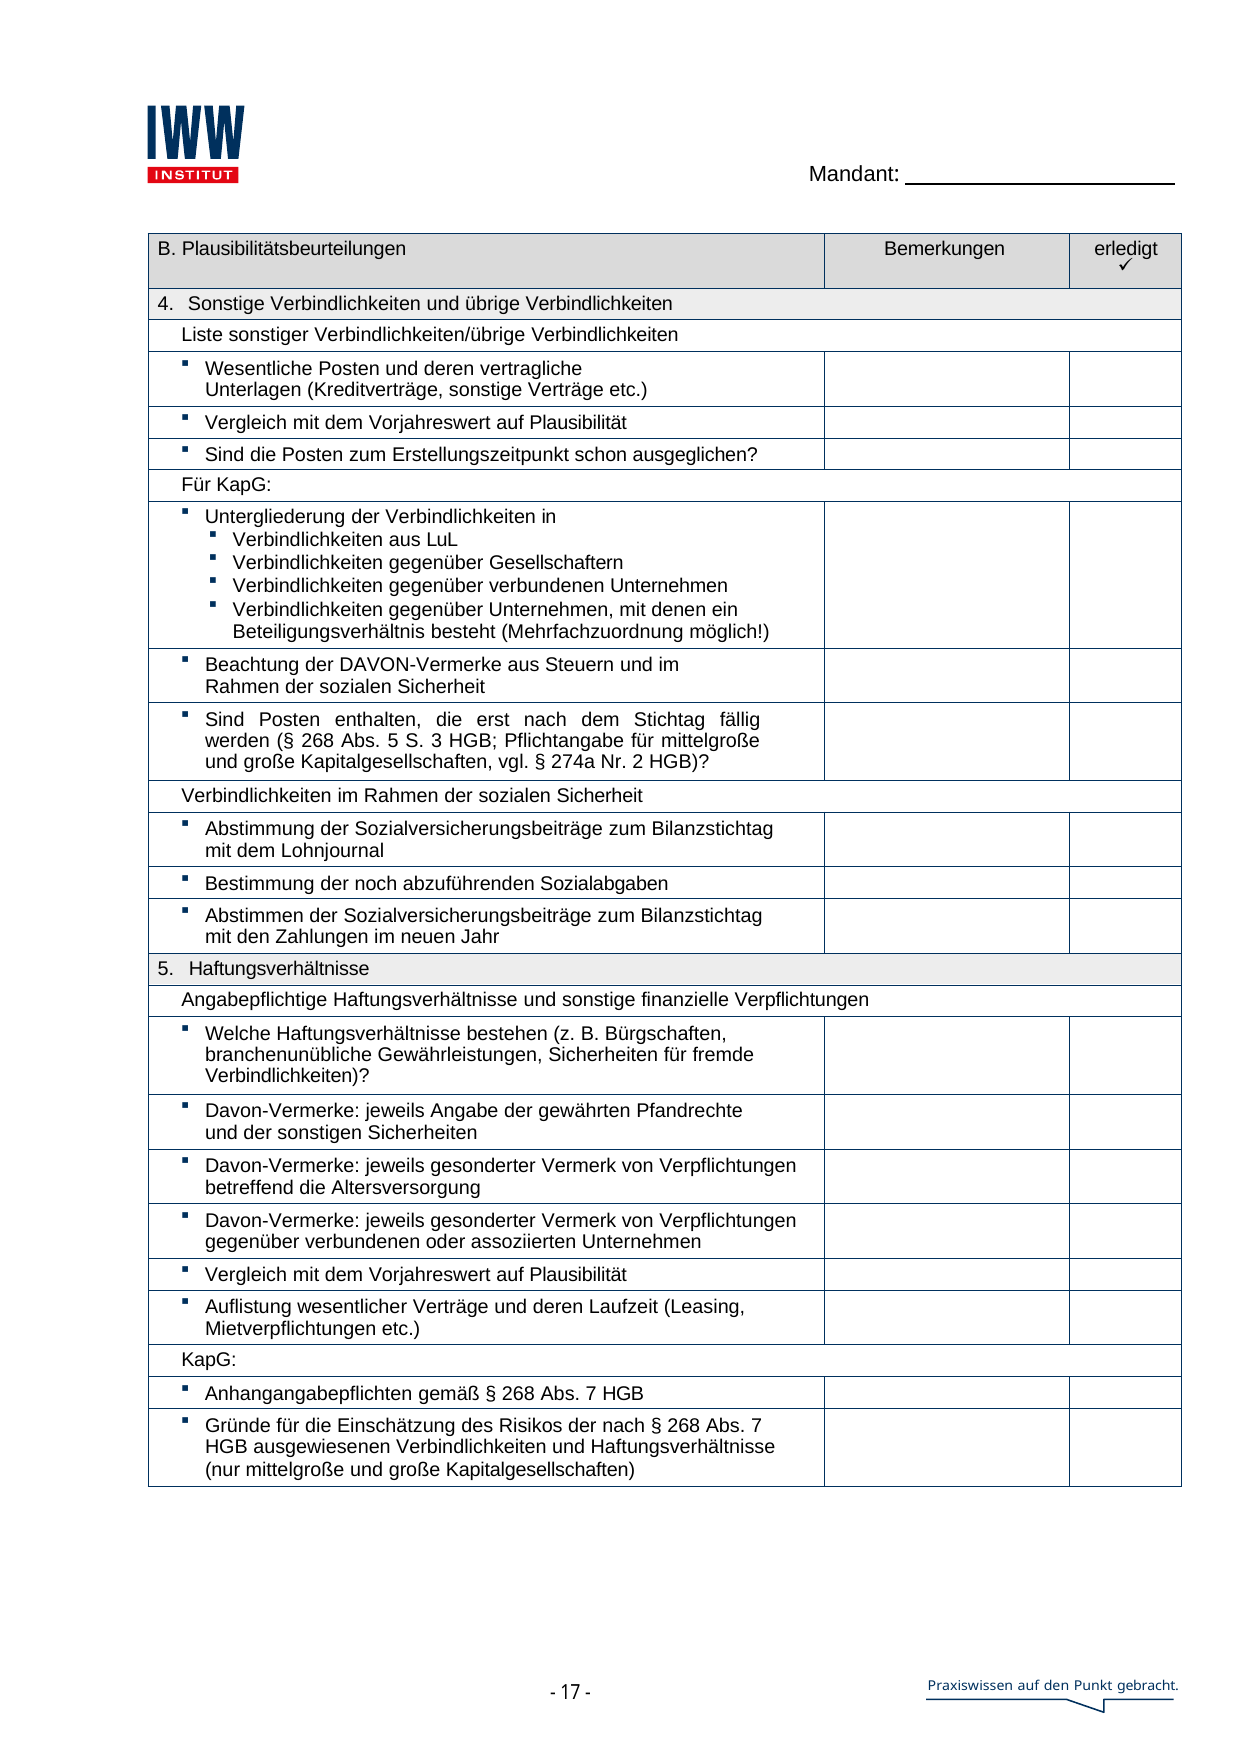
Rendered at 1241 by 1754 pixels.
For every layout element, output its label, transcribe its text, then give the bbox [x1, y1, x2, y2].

table_cell Sind die Posten zum Erstellungszeitpunkt schon ausgeglichen? [149, 439, 824, 469]
table_cell Abstimmen der Sozialversicherungsbeiträge zum Bilanzstichtag mit den Zahlungen im neuen Jahr [149, 899, 824, 953]
table_cell [825, 813, 1069, 866]
table_cell [825, 439, 1069, 469]
table_cell [825, 1204, 1069, 1258]
table_cell Abstimmung der Sozialversicherungsbeiträge zum Bilanzstichtag mit dem Lohnjournal [149, 813, 824, 866]
table_cell [1070, 649, 1181, 702]
table_cell KapG: [149, 1345, 1181, 1376]
table_cell Für KapG: [149, 470, 1181, 501]
table_cell [825, 899, 1069, 953]
table_header Bemerkungen [825, 234, 1069, 288]
table_cell [1070, 352, 1181, 406]
table_cell Davon-Vermerke: jeweils gesonderter Vermerk von Verpflichtungen betreffend die Altersversorgung [149, 1150, 824, 1203]
table_cell Vergleich mit dem Vorjahreswert auf Plausibilität [149, 1259, 824, 1290]
table_cell Angabepflichtige Haftungsverhältnisse und sonstige finanzielle Verpflichtungen [149, 986, 1181, 1016]
table_cell [825, 1259, 1069, 1290]
table_cell [1070, 703, 1181, 780]
table_cell [1070, 1150, 1181, 1203]
table_cell [1070, 899, 1181, 953]
table_cell [1070, 439, 1181, 469]
table_cell Davon-Vermerke: jeweils Angabe der gewährten Pfandrechte und der sonstigen Sicherheiten [149, 1095, 824, 1148]
table_cell [1070, 1095, 1181, 1148]
table_cell [825, 352, 1069, 406]
table_cell [825, 649, 1069, 702]
table_cell Bestimmung der noch abzuführenden Sozialabgaben [149, 867, 824, 898]
table_cell 4. Sonstige Verbindlichkeiten und übrige Verbindlichkeiten [149, 289, 1181, 319]
table_cell [825, 1377, 1069, 1408]
table_cell [1070, 867, 1181, 898]
table_cell [1070, 1204, 1181, 1258]
table_cell [1070, 502, 1181, 647]
table_cell [825, 867, 1069, 898]
table_cell Welche Haftungsverhältnisse bestehen (z. B. Bürgschaften, branchenunübliche Gewährleistungen, Sicherheiten für fremde Verbindlichkeiten)? [149, 1017, 824, 1094]
table_cell Gründe für die Einschätzung des Risikos der nach § 268 Abs. 7 HGB ausgewiesenen Verbindlichkeiten und Haftungsverhältnisse (nur mittelgroße und große Kapitalgesellschaften) [149, 1409, 824, 1486]
table_cell [825, 1150, 1069, 1203]
table_cell [825, 1017, 1069, 1094]
table_cell Verbindlichkeiten im Rahmen der sozialen Sicherheit [149, 781, 1181, 812]
table_cell Liste sonstiger Verbindlichkeiten/übrige Verbindlichkeiten [149, 320, 1181, 351]
table_cell Davon-Vermerke: jeweils gesonderter Vermerk von Verpflichtungen gegenüber verbundenen oder assoziierten Unternehmen [149, 1204, 824, 1258]
table_cell Auflistung wesentlicher Verträge und deren Laufzeit (Leasing, Mietverpflichtungen etc.) [149, 1291, 824, 1344]
table_cell Vergleich mit dem Vorjahreswert auf Plausibilität [149, 407, 824, 438]
table_cell [1070, 1259, 1181, 1290]
table_cell [825, 1291, 1069, 1344]
table_cell [1070, 407, 1181, 438]
table_cell Sind Posten enthalten, die erst nach dem Stichtag fällig werden (§ 268 Abs. 5 S. 3 HGB; Pflichtangabe für mittelgroße und große Kapitalgesellschaften, vgl. § 274a Nr. 2 HGB)? [149, 703, 824, 780]
table_cell Untergliederung der Verbindlichkeiten in Verbindlichkeiten aus LuL Verbindlichkeiten gegenüber Gesellschaftern Verbindlichkeiten gegenüber verbundenen Unternehmen Verbindlichkeiten gegenüber Unternehmen, mit denen ein Beteiligungsverhältnis besteht (Mehrfachzuordnung möglich!) [149, 502, 824, 647]
table_cell [1070, 1377, 1181, 1408]
table_cell [1070, 1409, 1181, 1486]
table_cell [825, 1409, 1069, 1486]
table_cell [1070, 1291, 1181, 1344]
table_header B. Plausibilitätsbeurteilungen [149, 234, 824, 288]
table_cell [825, 1095, 1069, 1148]
table_cell Anhangangabepflichten gemäß § 268 Abs. 7 HGB [149, 1377, 824, 1408]
table_cell Wesentliche Posten und deren vertragliche Unterlagen (Kreditverträge, sonstige Verträge etc.) [149, 352, 824, 406]
table_cell [825, 703, 1069, 780]
table_cell Beachtung der DAVON-Vermerke aus Steuern und im Rahmen der sozialen Sicherheit [149, 649, 824, 702]
table_cell [1070, 1017, 1181, 1094]
table_cell [825, 407, 1069, 438]
table_cell [825, 502, 1069, 647]
table_header erledigt [1070, 234, 1181, 288]
table_cell 5. Haftungsverhältnisse [149, 954, 1181, 984]
table_cell [1070, 813, 1181, 866]
